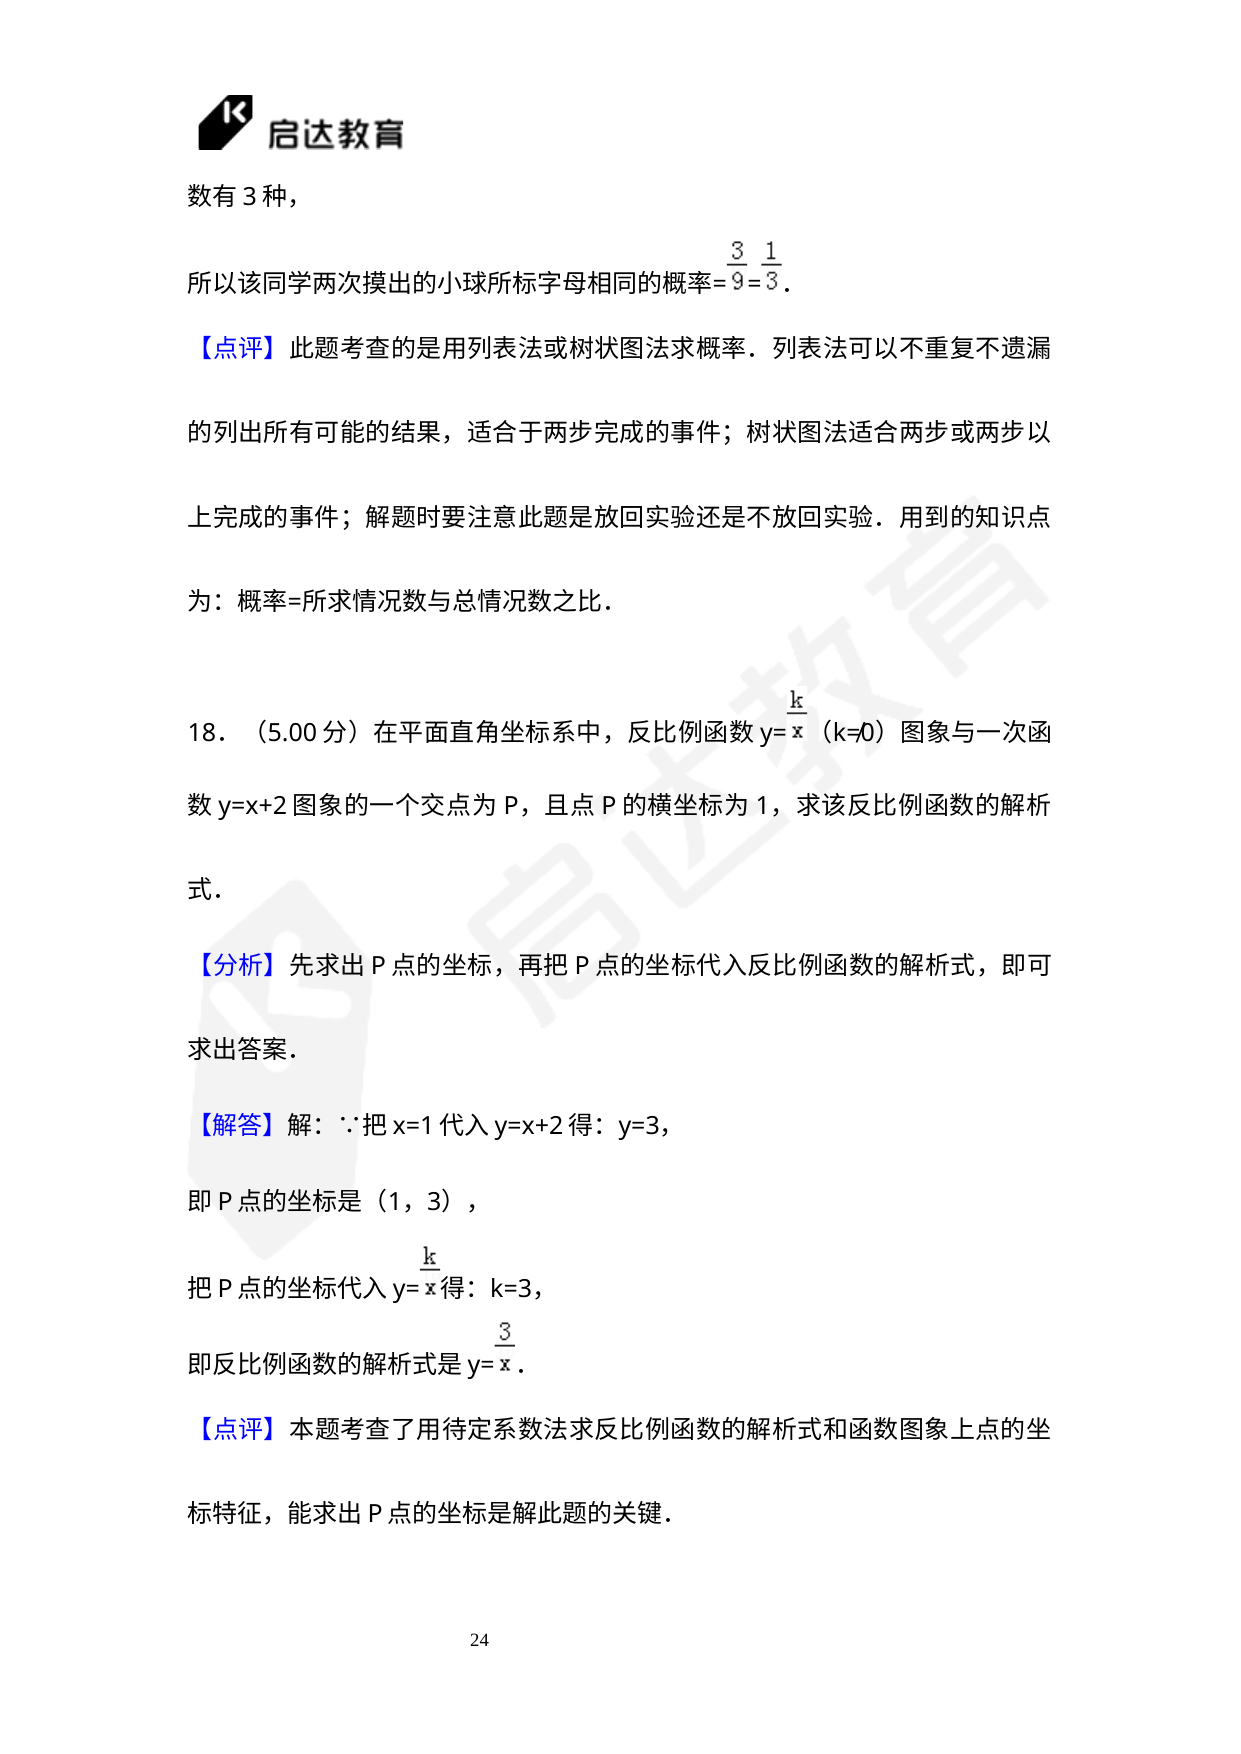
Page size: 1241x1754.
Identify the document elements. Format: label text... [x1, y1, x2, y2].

text 由列表可知可能出现的结果共9种，其中两次摸出的小球所标字母相同的情况数有3种， [187, 162, 1053, 227]
picture [786, 686, 808, 741]
text 【点评】此题考查的是用列表法或树状图法求概率．列表法可以不重复不遗漏的列出所有可能的结果，适合于两步完成的事件；树状图法适合两步或两步以上完成的事件；解题时要注意此题是放回实验还是不放回实验．用到的知识点为：概率=所求情况数与总情况数之比． [187, 314, 1053, 632]
text 18．（5.00分）在平面直角坐标系中，反比例函数y=（k≠0）图象与一次函数y=x+2图象的一个交点为P，且点P的横坐标为1，求该反比例函数的解析式． [187, 686, 1053, 920]
text 把P点的坐标代入y=得：k=3， [187, 1243, 1053, 1308]
picture [198, 95, 404, 150]
text 【点评】本题考查了用待定系数法求反比例函数的解析式和函数图象上点的坐标特征，能求出P点的坐标是解此题的关键． [187, 1395, 1053, 1544]
picture [494, 1318, 515, 1374]
text 即P点的坐标是（1，3）， [187, 1167, 1053, 1232]
text 【分析】先求出P点的坐标，再把P点的坐标代入反比例函数的解析式，即可求出答案． [187, 931, 1053, 1081]
text 即反比例函数的解析式是y=． [187, 1319, 1053, 1384]
picture [726, 237, 748, 293]
picture [761, 237, 782, 293]
text 所以该同学两次摸出的小球所标字母相同的概率==． [187, 238, 1053, 303]
text 【解答】解：∵把x=1代入y=x+2得：y=3， [187, 1091, 1053, 1156]
picture [419, 1243, 440, 1298]
